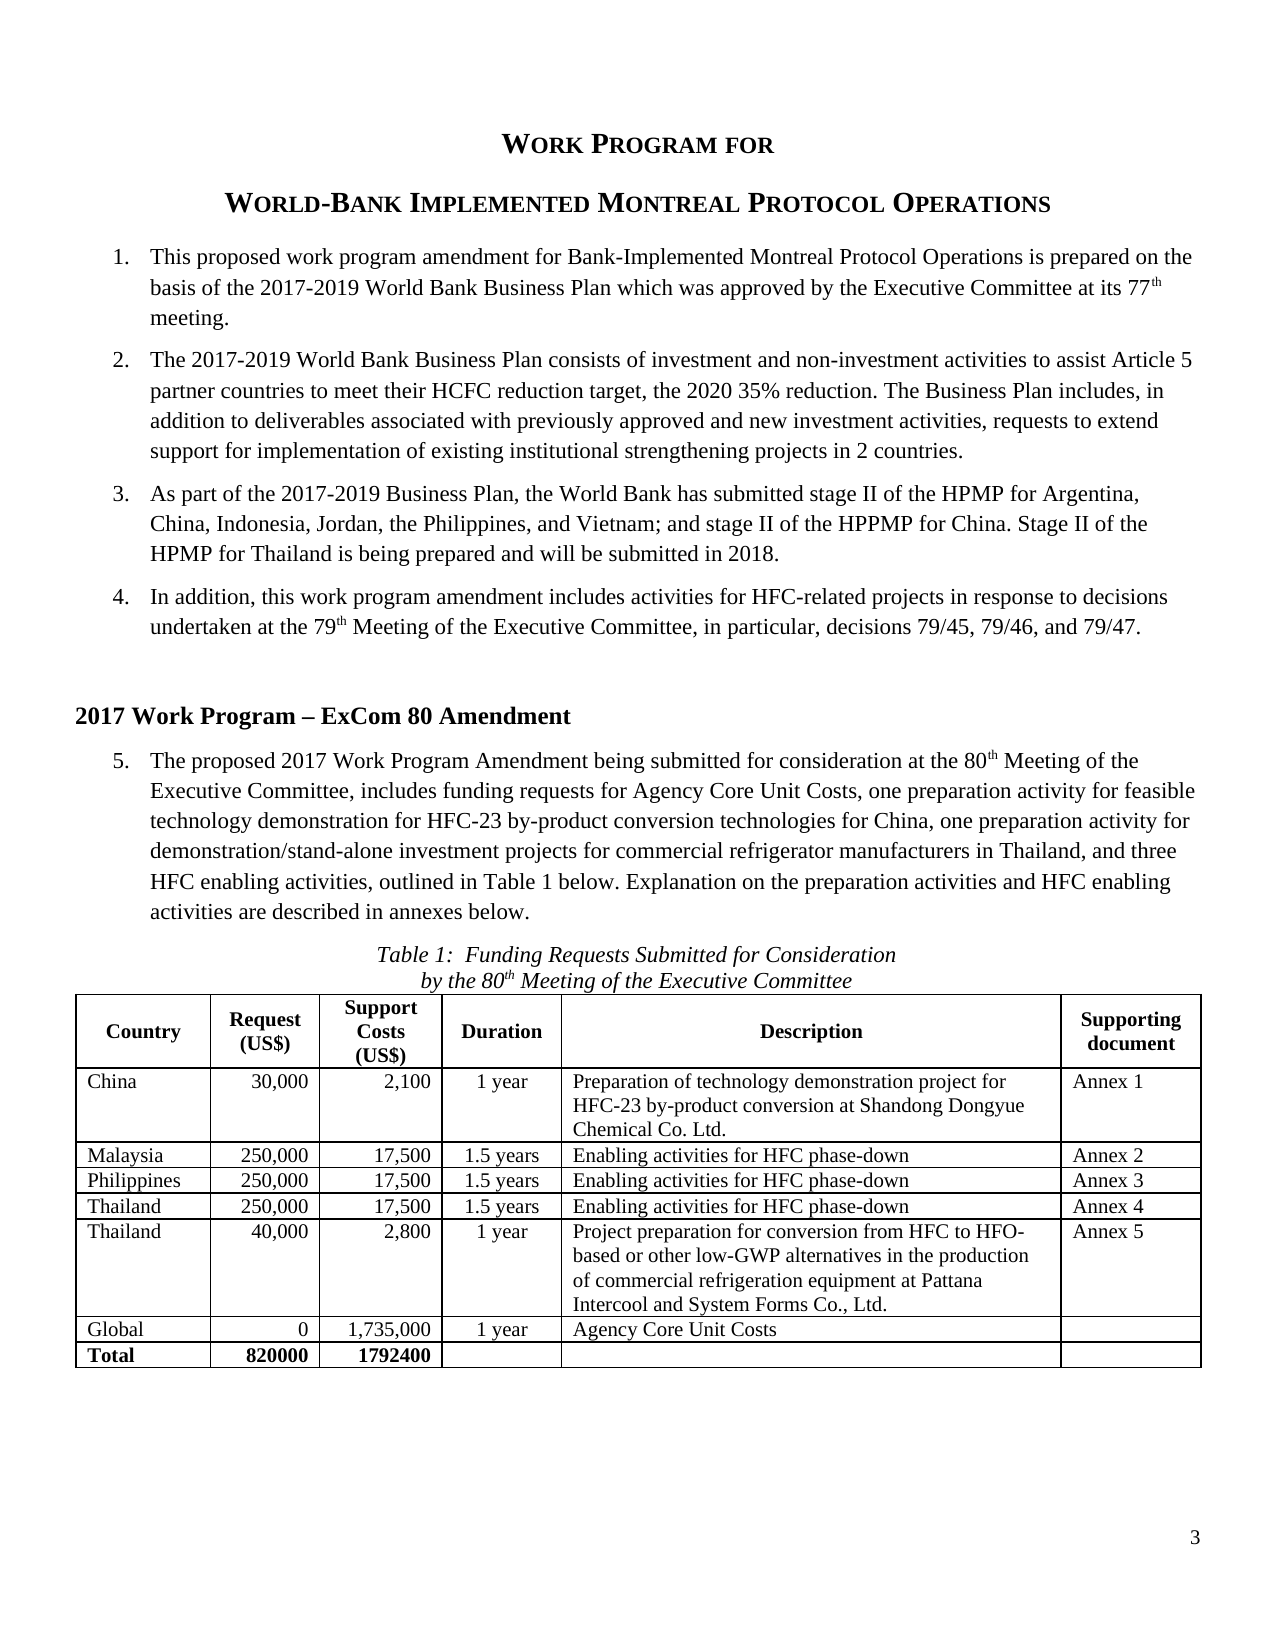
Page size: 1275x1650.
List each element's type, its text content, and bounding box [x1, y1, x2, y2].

table_cell 1,735,000 [320, 1317, 441, 1341]
table_cell Thailand [77, 1220, 210, 1316]
table_cell Global [77, 1317, 210, 1341]
table_cell Annex 2 [1062, 1143, 1200, 1167]
text World-Bank Implemented Montreal Protocol Operations [75, 185, 1200, 218]
table_cell Agency Core Unit Costs [562, 1317, 1060, 1341]
table_cell 2,100 [320, 1069, 441, 1141]
table_cell 1,792,400 [320, 1343, 441, 1367]
table_cell China [77, 1069, 210, 1141]
table_cell 0 [211, 1317, 319, 1341]
table_cell Thailand [77, 1194, 210, 1218]
table_cell Annex 5 [1062, 1220, 1200, 1316]
table_cell 1.5 years [443, 1168, 561, 1192]
table_cell Philippines [77, 1168, 210, 1192]
table_cell 2,800 [320, 1220, 441, 1316]
table_cell 17,500 [320, 1143, 441, 1167]
table_cell Enabling activities for HFC phase-down [562, 1194, 1060, 1218]
table_cell 250,000 [211, 1143, 319, 1167]
table_cell Malaysia [77, 1143, 210, 1167]
table_cell Enabling activities for HFC phase-down [562, 1168, 1060, 1192]
table_cell Total [77, 1343, 210, 1367]
table_cell 820,000 [211, 1343, 319, 1367]
table_cell 1.5 years [443, 1143, 561, 1167]
list This proposed work program amendment for Bank-Implemented Montreal Protocol Operations is prepared on the basis of the 2017-2019 World Bank Business Plan which was approved by the Executive Committee at its 77th meeting. [112, 243, 1200, 330]
table_cell 1 year [443, 1069, 561, 1141]
table_cell Annex 1 [1062, 1069, 1200, 1141]
list The proposed 2017 Work Program Amendment being submitted for consideration at the 80th Meeting of the Executive Committee, includes funding requests for Agency Core Unit Costs, one preparation activity for feasible technology demonstration for HFC-23 by-product conversion technologies for China, one preparation activity for demonstration/stand-alone investment projects for commercial refrigerator manufacturers in Thailand, and three HFC enabling activities, outlined in Table 1 below. Explanation on the preparation activities and HFC enabling activities are described in annexes below. [112, 747, 1200, 924]
table_header Country [77, 995, 210, 1067]
table_cell 1 year [443, 1317, 561, 1341]
table_header Description [562, 995, 1060, 1067]
table_cell Annex 3 [1062, 1168, 1200, 1192]
table_cell Preparation of technology demonstration project for HFC-23 by-product conversion at Shandong Dongyue Chemical Co. Ltd. [562, 1069, 1060, 1141]
table_cell 30,000 [211, 1069, 319, 1141]
table_cell 17,500 [320, 1168, 441, 1192]
table_cell 250,000 [211, 1168, 319, 1192]
table_header Supporting document [1062, 995, 1200, 1067]
list In addition, this work program amendment includes activities for HFC-related projects in response to decisions undertaken at the 79th Meeting of the Executive Committee, in particular, decisions 79/45, 79/46, and 79/47. [112, 583, 1200, 639]
table_cell Enabling activities for HFC phase-down [562, 1143, 1060, 1167]
table_cell 1.5 years [443, 1194, 561, 1218]
text Table 1: Funding Requests Submitted for Consideration [75, 941, 1200, 967]
table_cell Project preparation for conversion from HFC to HFO-based or other low-GWP alternatives in the production of commercial refrigeration equipment at Pattana Intercool and System Forms Co., Ltd. [562, 1220, 1060, 1316]
text Work Program for [75, 126, 1200, 160]
table_header Request (US$) [211, 995, 319, 1067]
text by the 80th Meeting of the Executive Committee [75, 967, 1200, 993]
text 2017 Work Program – ExCom 80 Amendment [75, 701, 1200, 730]
list The 2017-2019 World Bank Business Plan consists of investment and non-investment activities to assist Article 5 partner countries to meet their HCFC reduction target, the 2020 35% reduction. The Business Plan includes, in addition to deliverables associated with previously approved and new investment activities, requests to extend support for implementation of existing institutional strengthening projects in 2 countries. [112, 347, 1200, 463]
table_cell 1 year [443, 1220, 561, 1316]
table_header Duration [443, 995, 561, 1067]
table_cell 40,000 [211, 1220, 319, 1316]
list As part of the 2017-2019 Business Plan, the World Bank has submitted stage II of the HPMP for Argentina, China, Indonesia, Jordan, the Philippines, and Vietnam; and stage II of the HPPMP for China. Stage II of the HPMP for Thailand is being prepared and will be submitted in 2018. [112, 480, 1200, 567]
table_cell [1062, 1317, 1200, 1341]
table_cell 250,000 [211, 1194, 319, 1218]
table_cell Annex 4 [1062, 1194, 1200, 1218]
table_cell [1062, 1343, 1200, 1367]
table_cell [562, 1343, 1060, 1367]
table_cell [443, 1343, 561, 1367]
table_cell 17,500 [320, 1194, 441, 1218]
table_header Support Costs (US$) [320, 995, 441, 1067]
